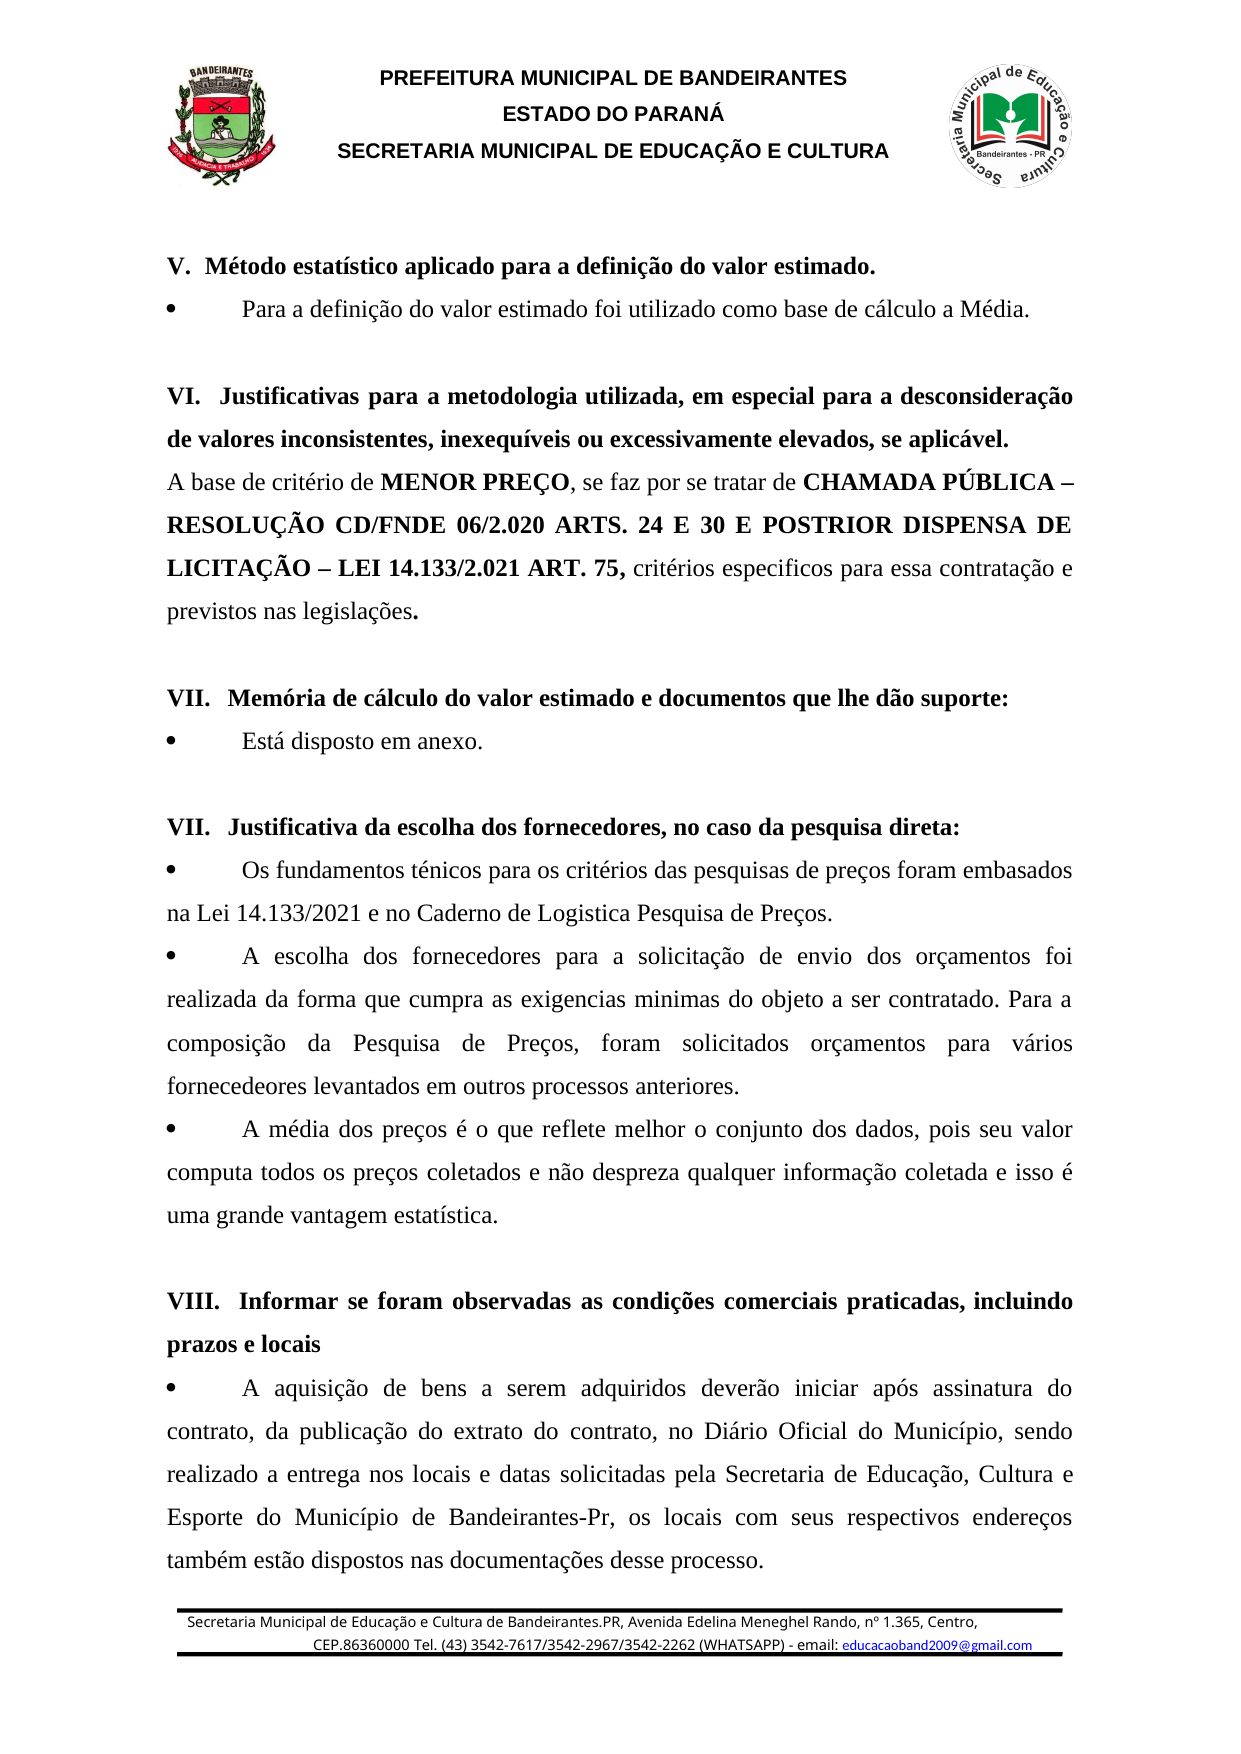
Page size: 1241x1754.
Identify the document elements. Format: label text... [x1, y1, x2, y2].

list A escolha dos fornecedores para a solicitação de envio dos orçamentos foi realizada da forma que cumpra as exigencias minimas do objeto a ser contratado. Para a composição da Pesquisa de Preços, foram solicitados orçamentos para vários fornecedeores levantados em outros processos anteriores. [167, 941, 1073, 1099]
list Os fundamentos ténicos para os critérios das pesquisas de preços foram embasados na Lei 14.133/2021 e no Caderno de Logistica Pesquisa de Preços. [167, 855, 1073, 927]
subtitle Memória de cálculo do valor estimado e documentos que lhe dão suporte: [167, 683, 1073, 711]
list Para a definição do valor estimado foi utilizado como base de cálculo a Média. [167, 294, 1073, 323]
list Está disposto em anexo. [167, 726, 1073, 754]
subtitle Justificativas para a metodologia utilizada, em especial para a desconsideração de valores inconsistentes, inexequíveis ou excessivamente elevados, se aplicável. [167, 381, 1073, 453]
list A base de critério de menor preço, se faz por se tratar de Chamada Pública – Resolução CD/FNDE 06/2.020 arts. 24 e 30 e postrior Dispensa de Licitação – Lei 14.133/2.021 art. 75, critérios especificos para essa contratação e previstos nas legislações. [167, 467, 1073, 625]
subtitle Método estatístico aplicado para a definição do valor estimado. [167, 251, 1073, 280]
subtitle Informar se foram observadas as condições comerciais praticadas, incluindo prazos e locais [167, 1286, 1073, 1358]
subtitle Justificativa da escolha dos fornecedores, no caso da pesquisa direta: [167, 812, 1073, 841]
list A média dos preços é o que reflete melhor o conjunto dos dados, pois seu valor computa todos os preços coletados e não despreza qualquer informação coletada e isso é uma grande vantagem estatística. [167, 1114, 1073, 1229]
list A aquisição de bens a serem adquiridos deverão iniciar após assinatura do contrato, da publicação do extrato do contrato, no Diário Oficial do Município, sendo realizado a entrega nos locais e datas solicitadas pela Secretaria de Educação, Cultura e Esporte do Município de Bandeirantes-Pr, os locais com seus respectivos endereços também estão dispostos nas documentações desse processo. [167, 1373, 1073, 1574]
